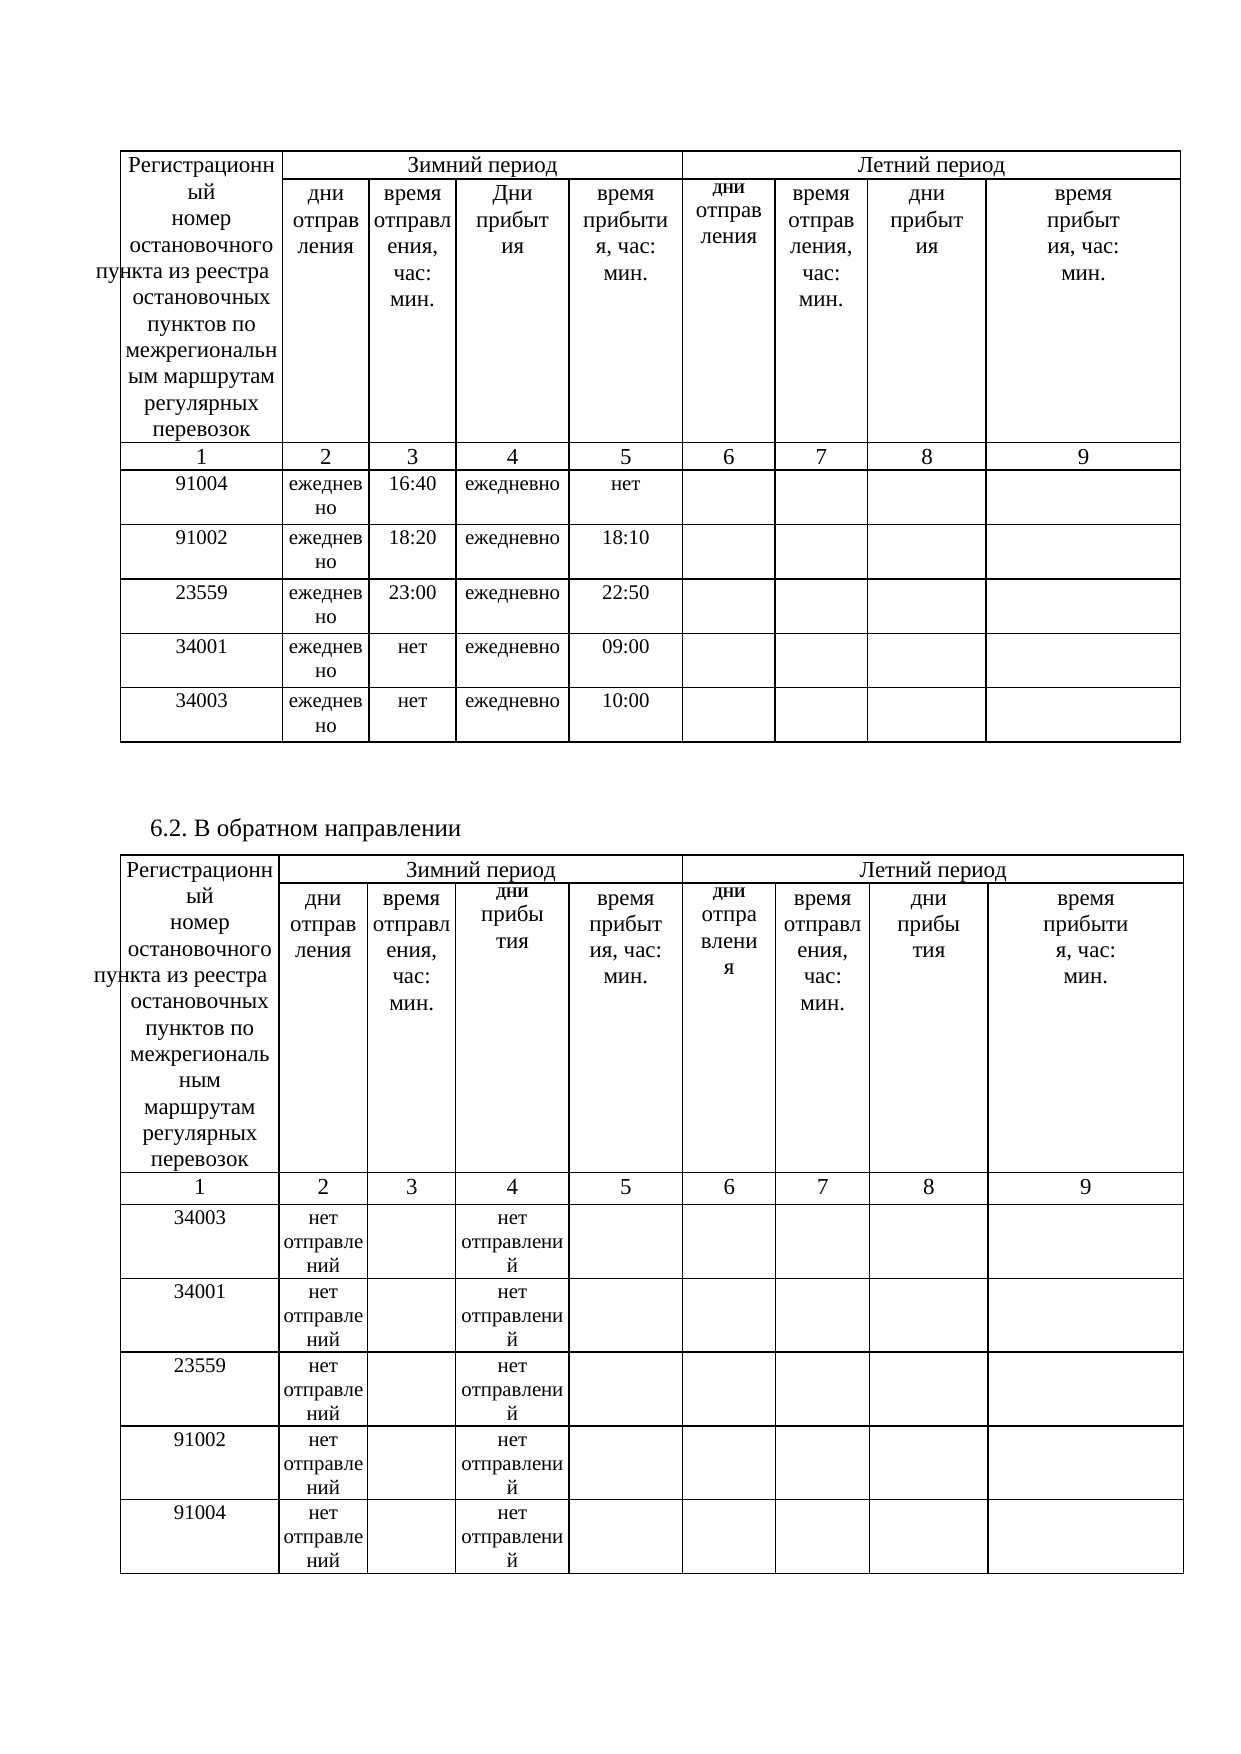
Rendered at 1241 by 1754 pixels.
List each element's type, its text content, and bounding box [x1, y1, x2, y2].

table_cell 22:50 [570, 580, 682, 632]
table_cell нет отправлений [456, 1500, 568, 1572]
table_cell [776, 1279, 869, 1351]
table_cell [987, 471, 1180, 524]
table_cell [776, 471, 867, 524]
table_cell [870, 1427, 987, 1499]
table_cell ежедневно [457, 634, 568, 687]
table_cell [683, 525, 774, 578]
table_cell [570, 1500, 682, 1572]
table_cell ежедневно [457, 580, 568, 632]
table_cell [683, 1427, 775, 1499]
table_cell [776, 525, 867, 578]
table_cell [683, 1205, 775, 1277]
table_cell ежедневно [283, 580, 368, 632]
table_cell [989, 1279, 1183, 1351]
table_cell ДНИ отпра влени я [683, 884, 775, 1172]
table_cell 6 [683, 1173, 775, 1204]
table_cell 34001 [121, 634, 282, 687]
table_cell [870, 1205, 987, 1277]
table_cell 9 [987, 443, 1180, 469]
table_cell [683, 1500, 775, 1572]
table_cell нет отправлений [456, 1205, 568, 1277]
table_cell [868, 471, 985, 524]
table_cell [987, 688, 1180, 741]
table_cell [683, 580, 774, 632]
table_cell 3 [368, 1173, 455, 1204]
table_cell нет отправлений [456, 1427, 568, 1499]
table_cell 16:40 [370, 471, 455, 524]
table_cell [868, 634, 985, 687]
table_cell 6 [683, 443, 774, 469]
table_cell [683, 634, 774, 687]
table_cell 18:20 [370, 525, 455, 578]
table_cell [776, 580, 867, 632]
table_cell [868, 525, 985, 578]
table_cell дни отправ ления [283, 180, 368, 441]
table_cell [776, 634, 867, 687]
table_cell [368, 1279, 455, 1351]
table_cell 91002 [121, 525, 282, 578]
table_cell 91004 [121, 1500, 278, 1572]
table_cell нет отправлений [456, 1279, 568, 1351]
table_cell 23559 [121, 580, 282, 632]
table_cell [368, 1500, 455, 1572]
table_cell Дни прибыт ия [457, 180, 568, 441]
table_cell [870, 1353, 987, 1425]
table_cell 7 [776, 1173, 869, 1204]
table_cell 18:10 [570, 525, 682, 578]
table_cell 7 [776, 443, 867, 469]
table_cell нет [370, 634, 455, 687]
table_cell дни прибыт ия [868, 180, 985, 441]
table_cell нет отправлений [456, 1353, 568, 1425]
table_cell нет отправлений [280, 1427, 367, 1499]
table_cell ежедневно [283, 471, 368, 524]
table_cell дни отправ ления [280, 884, 367, 1172]
table_cell 3 [370, 443, 455, 469]
table_cell время отправл ения, час: мин. [776, 884, 869, 1172]
table_cell 91004 [121, 471, 282, 524]
table_cell [570, 1427, 682, 1499]
table_cell 1 [121, 1173, 278, 1204]
table_cell нет отправлений [280, 1353, 367, 1425]
table_cell [870, 1500, 987, 1572]
table_cell нет [570, 471, 682, 524]
table_cell время прибыти я, час: мин. [989, 884, 1183, 1172]
table_cell [987, 634, 1180, 687]
table_cell 34003 [121, 1205, 278, 1277]
table_cell [989, 1427, 1183, 1499]
table_cell [987, 525, 1180, 578]
table_header Зимний период [280, 856, 682, 882]
table_cell [570, 1353, 682, 1425]
table_cell [868, 688, 985, 741]
table_cell ежедневно [457, 525, 568, 578]
table_cell время прибыт ия, час: мин. [987, 180, 1180, 441]
table_cell 09:00 [570, 634, 682, 687]
table_cell [776, 1427, 869, 1499]
table_cell ежедневно [283, 688, 368, 741]
table_cell время отправ ления, час: мин. [776, 180, 867, 441]
table_cell 8 [870, 1173, 987, 1204]
table_cell 5 [570, 443, 682, 469]
table_cell 2 [280, 1173, 367, 1204]
table_cell 1 [121, 443, 282, 469]
table_cell нет отправлений [280, 1500, 367, 1572]
table_cell [570, 1205, 682, 1277]
table_cell 4 [457, 443, 568, 469]
table_header Зимний период [283, 152, 682, 178]
table_cell дни прибы тия [870, 884, 987, 1172]
table_cell ДНИ прибы тия [456, 884, 568, 1172]
table_cell нет отправлений [280, 1279, 367, 1351]
table_cell ежедневно [457, 688, 568, 741]
table_cell [368, 1427, 455, 1499]
table_cell [776, 688, 867, 741]
table_cell 23559 [121, 1353, 278, 1425]
table_cell время отправл ения, час: мин. [368, 884, 455, 1172]
table_cell [776, 1353, 869, 1425]
table_cell [870, 1279, 987, 1351]
table_header Регистрационный номер остановочного пункта из реестра остановочных пунктов по межрегиональным маршрутам регулярных перевозок [121, 152, 282, 441]
table_cell 23:00 [370, 580, 455, 632]
table_cell [987, 580, 1180, 632]
table_cell 2 [283, 443, 368, 469]
table_cell [989, 1353, 1183, 1425]
table_cell 34001 [121, 1279, 278, 1351]
table_cell нет отправлений [280, 1205, 367, 1277]
table_cell время прибыт ия, час: мин. [570, 884, 682, 1172]
table_cell время прибыти я, час: мин. [570, 180, 682, 441]
table_cell [683, 471, 774, 524]
table_cell 9 [989, 1173, 1183, 1204]
table_cell 8 [868, 443, 985, 469]
table_cell время отправл ения, час: мин. [370, 180, 455, 441]
text 6.2. В обратном направлении [150, 813, 1090, 842]
table_cell 5 [570, 1173, 682, 1204]
table_cell [989, 1500, 1183, 1572]
table_cell [776, 1205, 869, 1277]
table_cell нет [370, 688, 455, 741]
table_cell [683, 688, 774, 741]
table_header Летний период [683, 152, 1180, 178]
table_cell ежедневно [283, 634, 368, 687]
table_cell 10:00 [570, 688, 682, 741]
table_cell 34003 [121, 688, 282, 741]
table_cell 91002 [121, 1427, 278, 1499]
table_cell [570, 1279, 682, 1351]
table_cell [989, 1205, 1183, 1277]
table_cell ДНИ отправ ления [683, 180, 774, 441]
table_cell [368, 1205, 455, 1277]
table_cell [683, 1279, 775, 1351]
table_header Летний период [683, 856, 1183, 882]
table_cell [683, 1353, 775, 1425]
table_header Регистрационный номер остановочного пункта из реестра остановочных пунктов по межрегиональным маршрутам регулярных перевозок [121, 856, 278, 1172]
table_cell 4 [456, 1173, 568, 1204]
table_cell ежедневно [457, 471, 568, 524]
table_cell [776, 1500, 869, 1572]
table_cell [368, 1353, 455, 1425]
table_cell [868, 580, 985, 632]
table_cell ежедневно [283, 525, 368, 578]
